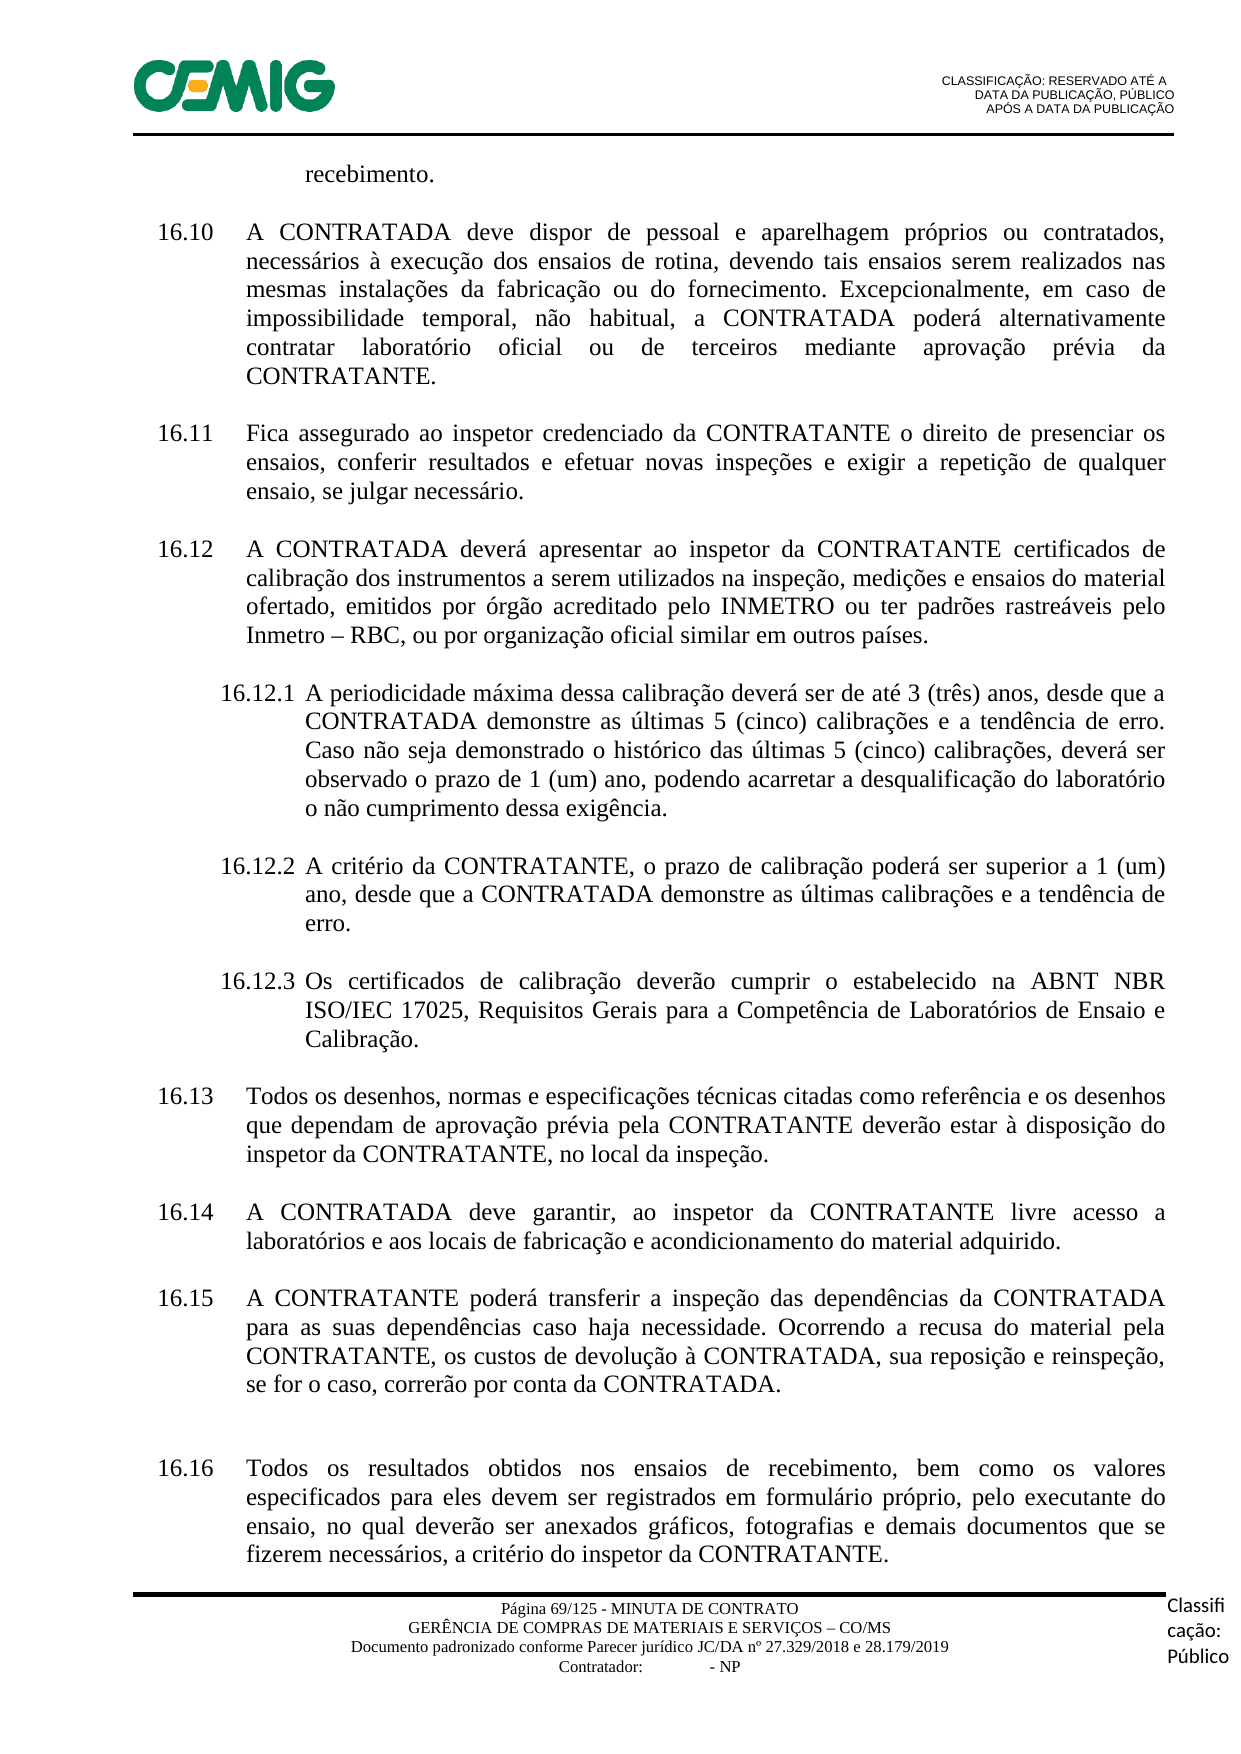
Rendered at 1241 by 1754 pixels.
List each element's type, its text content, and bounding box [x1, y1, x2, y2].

subtitle Todos os resultados obtidos nos ensaios de recebimento, bem como os valores especificados para eles devem ser registrados em formulário próprio, pelo executante do ensaio, no qual deverão ser anexados gráficos, fotografias e demais documentos que se fizerem necessários, a critério do inspetor da CONTRATANTE. [157, 1453, 1166, 1568]
subtitle A CONTRATADA deverá apresentar ao inspetor da CONTRATANTE certificados de calibração dos instrumentos a serem utilizados na inspeção, medições e ensaios do material ofertado, emitidos por órgão acreditado pelo INMETRO ou ter padrões rastreáveis pelo Inmetro – RBC, ou por organização oficial similar em outros países. [157, 534, 1166, 649]
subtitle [220, 159, 1166, 188]
subtitle A CONTRATADA deve dispor de pessoal e aparelhagem próprios ou contratados, necessários à execução dos ensaios de rotina, devendo tais ensaios serem realizados nas mesmas instalações da fabricação ou do fornecimento. Excepcionalmente, em caso de impossibilidade temporal, não habitual, a CONTRATADA poderá alternativamente contratar laboratório oficial ou de terceiros mediante aprovação prévia da CONTRATANTE. [157, 217, 1166, 389]
subtitle A CONTRATADA deve garantir, ao inspetor da CONTRATANTE livre acesso a laboratórios e aos locais de fabricação e acondicionamento do material adquirido. [157, 1197, 1166, 1254]
subtitle Todos os desenhos, normas e especificações técnicas citadas como referência e os desenhos que dependam de aprovação prévia pela CONTRATANTE deverão estar à disposição do inspetor da CONTRATANTE, no local da inspeção. [157, 1081, 1166, 1168]
subtitle A periodicidade máxima dessa calibração deverá ser de até 3 (três) anos, desde que a CONTRATADA demonstre as últimas 5 (cinco) calibrações e a tendência de erro. Caso não seja demonstrado o histórico das últimas 5 (cinco) calibrações, deverá ser observado o prazo de 1 (um) ano, podendo acarretar a desqualificação do laboratório o não cumprimento dessa exigência. [220, 678, 1166, 821]
picture [132, 59, 336, 113]
subtitle A CONTRATANTE poderá transferir a inspeção das dependências da CONTRATADA para as suas dependências caso haja necessidade. Ocorrendo a recusa do material pela CONTRATANTE, os custos de devolução à CONTRATADA, sua reposição e reinspeção, se for o caso, correrão por conta da CONTRATADA. [157, 1283, 1166, 1398]
subtitle Fica assegurado ao inspetor credenciado da CONTRATANTE o direito de presenciar os ensaios, conferir resultados e efetuar novas inspeções e exigir a repetição de qualquer ensaio, se julgar necessário. [157, 418, 1166, 504]
subtitle Os certificados de calibração deverão cumprir o estabelecido na ABNT NBR ISO/IEC 17025, Requisitos Gerais para a Competência de Laboratórios de Ensaio e Calibração. [220, 966, 1166, 1053]
subtitle A critério da CONTRATANTE, o prazo de calibração poderá ser superior a 1 (um) ano, desde que a CONTRATADA demonstre as últimas calibrações e a tendência de erro. [220, 851, 1166, 937]
